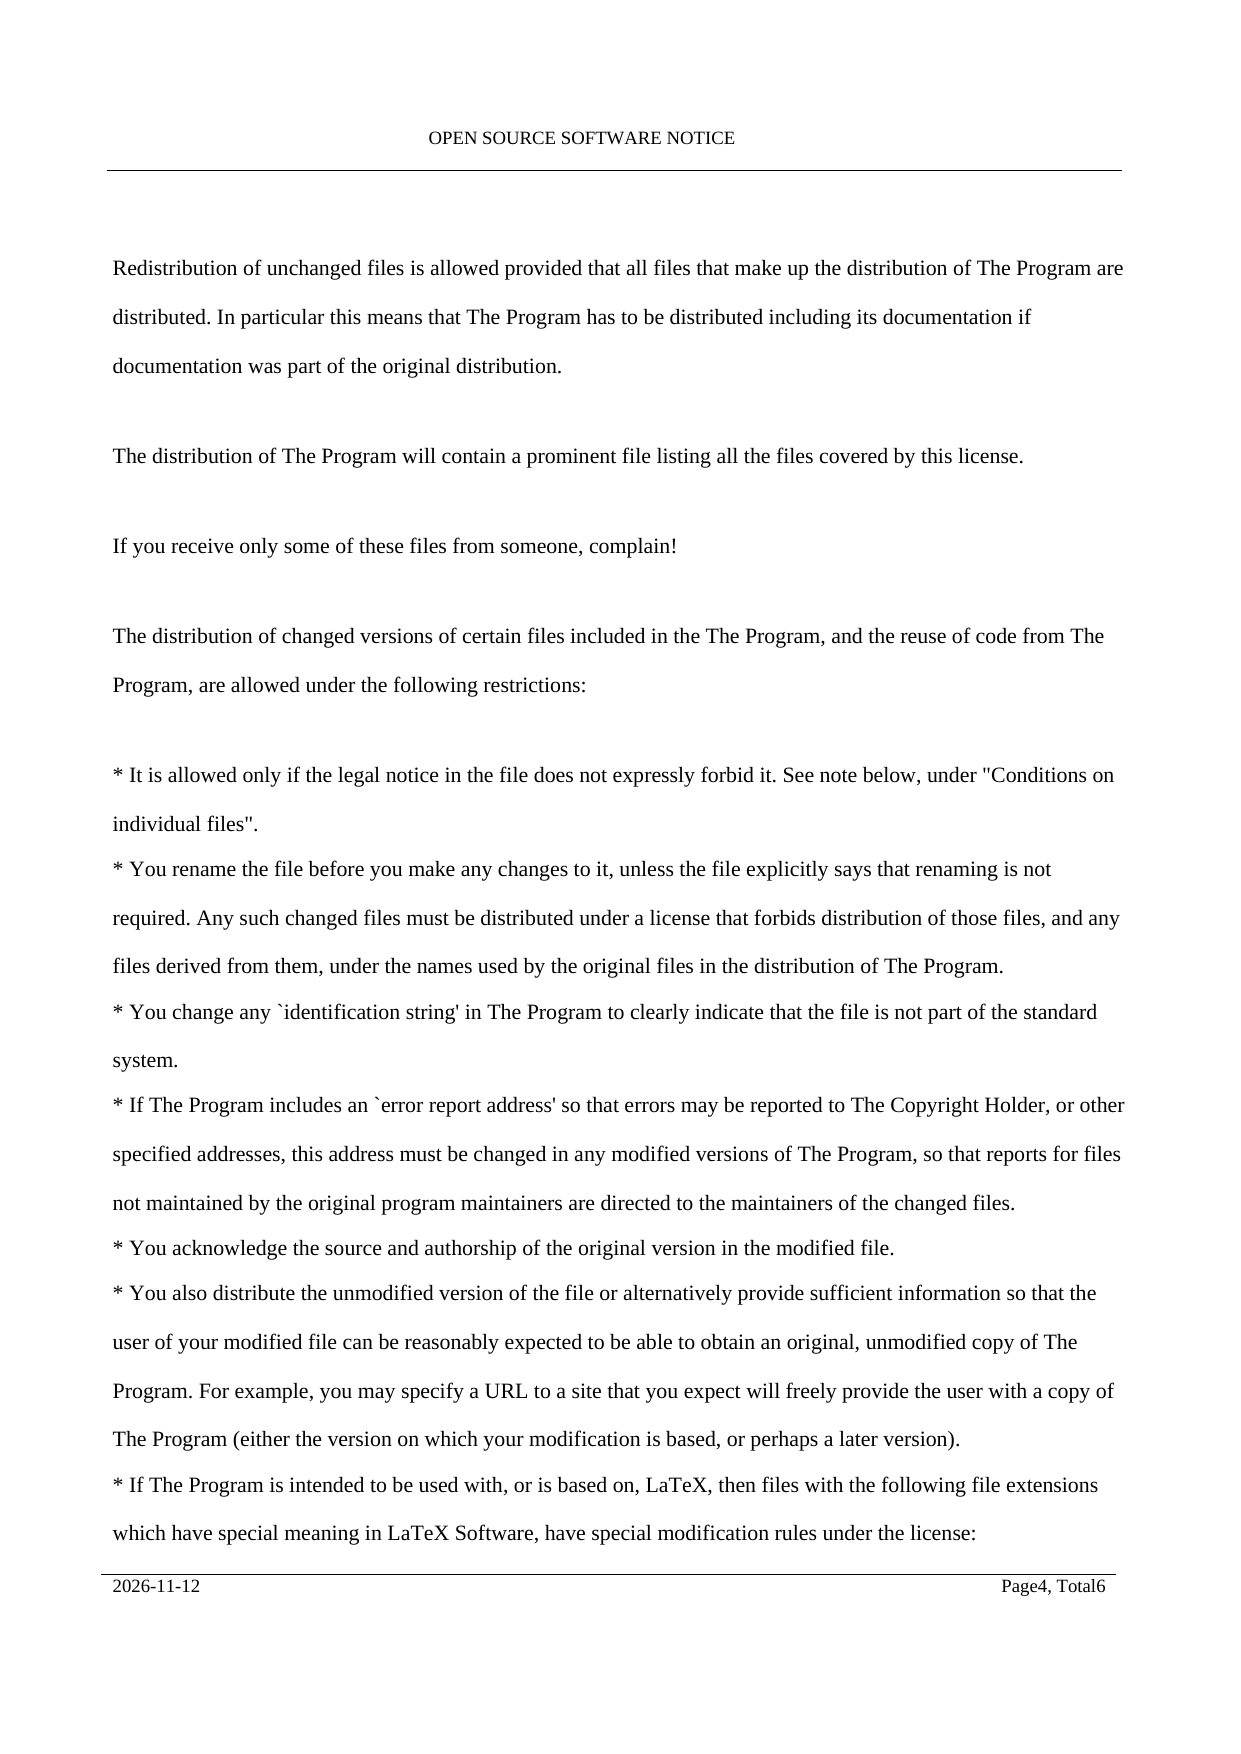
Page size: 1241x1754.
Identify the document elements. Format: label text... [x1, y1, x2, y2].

text * If The Program includes an `error report address' so that errors may be reported to The Copyright Holder, or other specified addresses, this address must be changed in any modified versions of The Program, so that reports for files not maintained by the original program maintainers are directed to the maintainers of the changed files. [112, 1089, 1128, 1219]
text * You also distribute the unmodified version of the file or alternatively provide sufficient information so that the user of your modified file can be reasonably expected to be able to obtain an original, unmodified copy of The Program. For example, you may specify a URL to a site that you expect will freely provide the user with a copy of The Program (either the version on which your modification is based, or perhaps a later version). [112, 1277, 1128, 1455]
text If you receive only some of these files from someone, complain! [112, 529, 1128, 562]
text * If The Program is intended to be used with, or is based on, LaTeX, then files with the following file extensions which have special meaning in LaTeX Software, have special modification rules under the license: [112, 1468, 1128, 1549]
text * You rename the file before you make any changes to it, unless the file explicitly says that renaming is not required. Any such changed files must be distributed under a license that forbids distribution of those files, and any files derived from them, under the names used by the original files in the distribution of The Program. [112, 852, 1128, 982]
text The distribution of changed versions of certain files included in the The Program, and the reuse of code from The Program, are allowed under the following restrictions: [112, 619, 1128, 701]
text The distribution of The Program will contain a prominent file listing all the files covered by this license. [112, 439, 1128, 472]
text * You acknowledge the source and authorship of the original version in the modified file. [112, 1231, 1128, 1264]
text Redistribution of unchanged files is allowed provided that all files that make up the distribution of The Program are distributed. In particular this means that The Program has to be distributed including its documentation if documentation was part of the original distribution. [112, 251, 1128, 381]
text * You change any `identification string' in The Program to clearly indicate that the file is not part of the standard system. [112, 995, 1128, 1076]
text * It is allowed only if the legal notice in the file does not expressly forbid it. See note below, under "Conditions on individual files". [112, 758, 1128, 840]
